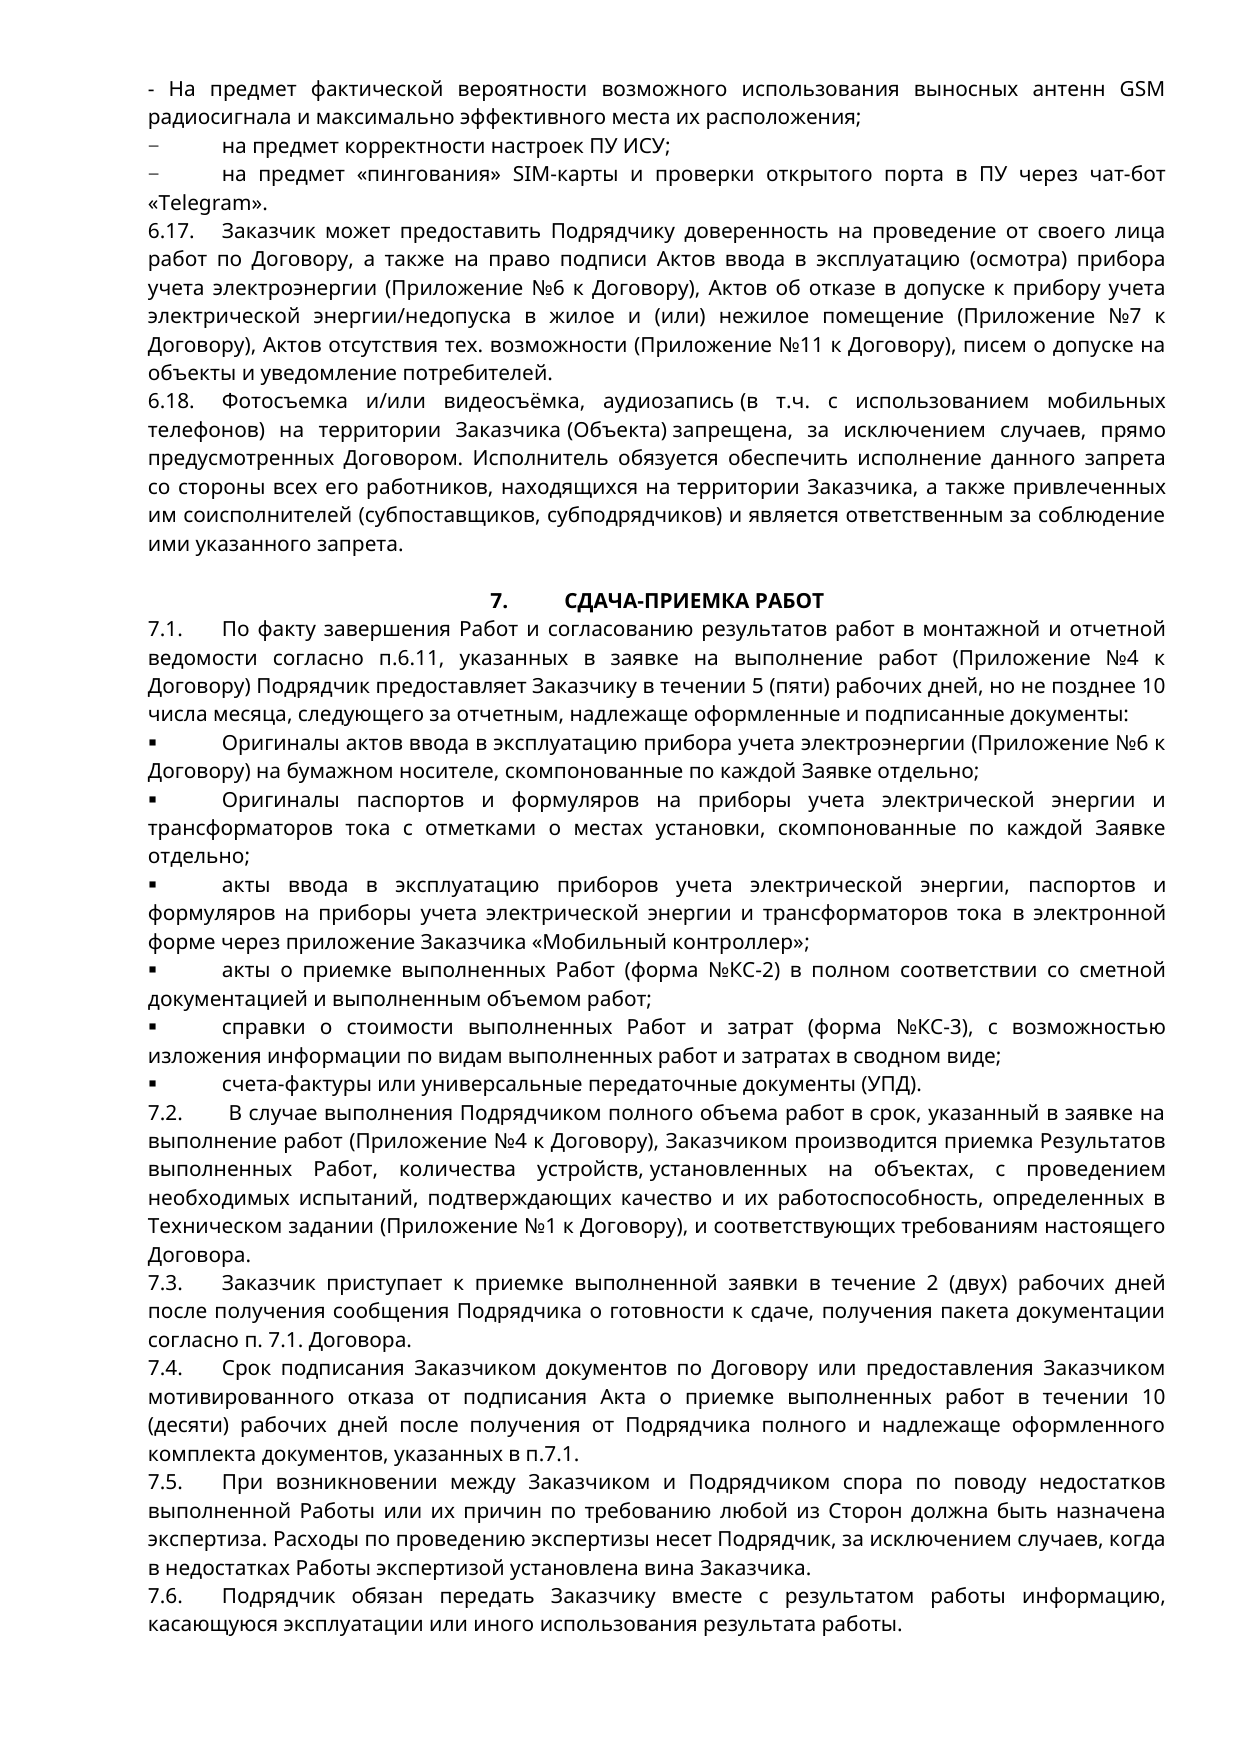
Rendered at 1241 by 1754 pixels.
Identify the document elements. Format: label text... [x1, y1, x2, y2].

list По факту завершения Работ и согласованию результатов работ в монтажной и отчетной ведомости согласно п.6.11, указанных в заявке на выполнение работ (Приложение №4 к Договору) Подрядчик предоставляет Заказчику в течении 5 (пяти) рабочих дней, но не позднее 10 числа месяца, следующего за отчетным, надлежаще оформленные и подписанные документы: [148, 614, 1167, 728]
subtitle СДАЧА-ПРИЕМКА РАБОТ [148, 586, 1167, 614]
list Оригиналы паспортов и формуляров на приборы учета электрической энергии и трансформаторов тока с отметками о местах установки, скомпонованные по каждой Заявке отдельно; [148, 785, 1167, 870]
list счета-фактуры или универсальные передаточные документы (УПД). [148, 1069, 1167, 1098]
list акты ввода в эксплуатацию приборов учета электрической энергии, паспортов и формуляров на приборы учета электрической энергии и трансформаторов тока в электронной форме через приложение Заказчика «Мобильный контроллер»; [148, 870, 1167, 955]
list на предмет корректности настроек ПУ ИСУ; [148, 131, 1167, 159]
list - На предмет фактической вероятности возможного использования выносных антенн GSM радиосигнала и максимально эффективного места их расположения; [148, 74, 1167, 131]
list Заказчик приступает к приемке выполненной заявки в течение 2 (двух) рабочих дней после получения сообщения Подрядчика о готовности к сдаче, получения пакета документации согласно п. 7.1. Договора. [148, 1268, 1167, 1353]
list Фотосъемка и/или видеосъёмка, аудиозапись (в т.ч. с использованием мобильных телефонов) на территории Заказчика (Объекта) запрещена, за исключением случаев, прямо предусмотренных Договором. Исполнитель обязуется обеспечить исполнение данного запрета со стороны всех его работников, находящихся на территории Заказчика, а также привлеченных им соисполнителей (субпоставщиков, субподрядчиков) и является ответственным за соблюдение ими указанного запрета. [148, 387, 1167, 557]
list Заказчик может предоставить Подрядчику доверенность на проведение от своего лица работ по Договору, а также на право подписи Актов ввода в эксплуатацию (осмотра) прибора учета электроэнергии (Приложение №6 к Договору), Актов об отказе в допуске к прибору учета электрической энергии/недопуска в жилое и (или) нежилое помещение (Приложение №7 к Договору), Актов отсутствия тех. возможности (Приложение №11 к Договору), писем о допуске на объекты и уведомление потребителей. [148, 216, 1167, 387]
list акты о приемке выполненных Работ (форма №КС-2) в полном соответствии со сметной документацией и выполненным объемом работ; [148, 955, 1167, 1012]
list В случае выполнения Подрядчиком полного объема работ в срок, указанный в заявке на выполнение работ (Приложение №4 к Договору), Заказчиком производится приемка Результатов выполненных Работ, количества устройств, установленных на объектах, с проведением необходимых испытаний, подтверждающих качество и их работоспособность, определенных в Техническом задании (Приложение №1 к Договору), и соответствующих требованиям настоящего Договора. [148, 1098, 1167, 1268]
list на предмет «пингования» SIM-карты и проверки открытого порта в ПУ через чат-бот «Telegram». [148, 159, 1167, 216]
list справки о стоимости выполненных Работ и затрат (форма №КС-3), с возможностью изложения информации по видам выполненных работ и затратах в сводном виде; [148, 1012, 1167, 1069]
list Срок подписания Заказчиком документов по Договору или предоставления Заказчиком мотивированного отказа от подписания Акта о приемке выполненных работ в течении 10 (десяти) рабочих дней после получения от Подрядчика полного и надлежаще оформленного комплекта документов, указанных в п.7.1. [148, 1353, 1167, 1467]
list Оригиналы актов ввода в эксплуатацию прибора учета электроэнергии (Приложение №6 к Договору) на бумажном носителе, скомпонованные по каждой Заявке отдельно; [148, 728, 1167, 785]
list Подрядчик обязан передать Заказчику вместе с результатом работы информацию, касающуюся эксплуатации или иного использования результата работы. [148, 1581, 1167, 1638]
list При возникновении между Заказчиком и Подрядчиком спора по поводу недостатков выполненной Работы или их причин по требованию любой из Сторон должна быть назначена экспертиза. Расходы по проведению экспертизы несет Подрядчик, за исключением случаев, когда в недостатках Работы экспертизой установлена вина Заказчика. [148, 1467, 1167, 1581]
